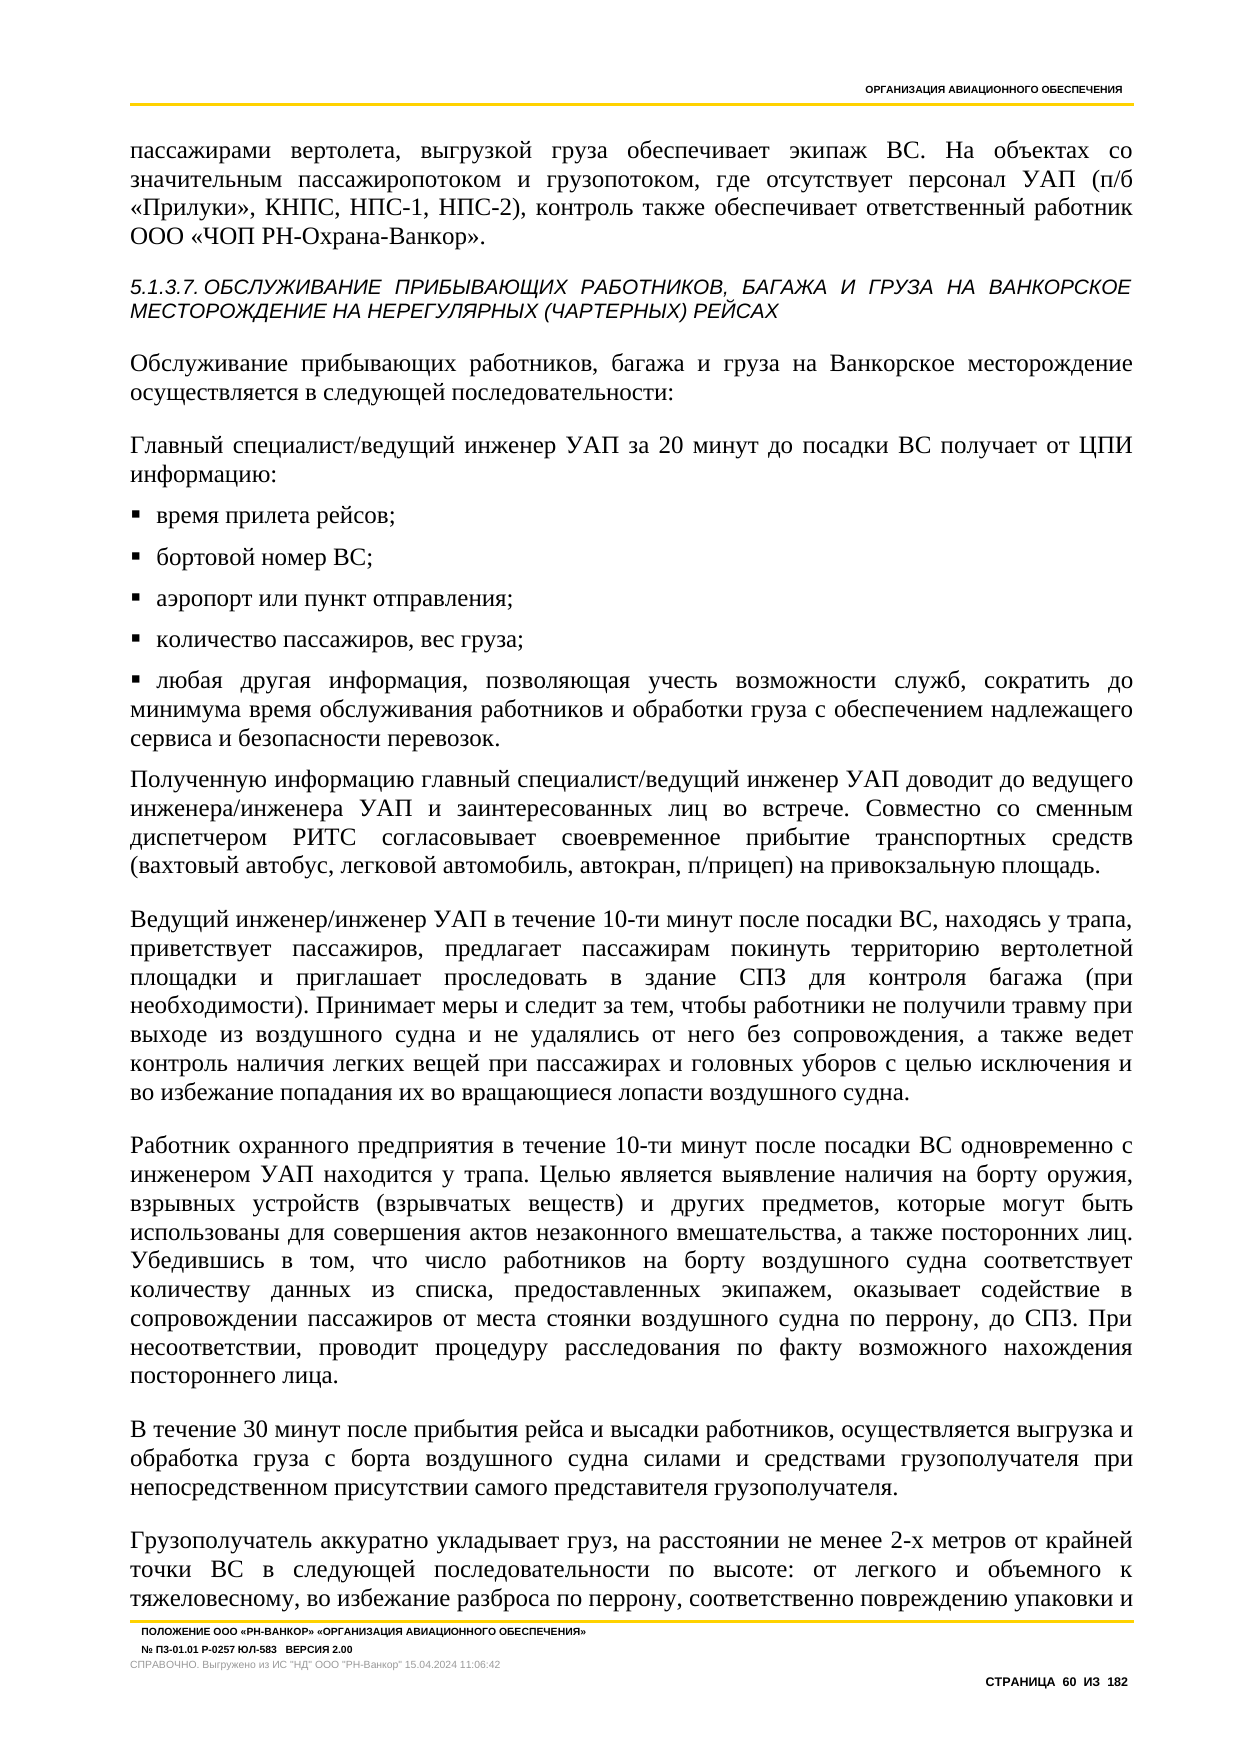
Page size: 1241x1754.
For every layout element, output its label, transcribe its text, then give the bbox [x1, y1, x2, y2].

text Обслуживание прибывающих работников, багажа и груза на Ванкорское месторождение осуществляется в следующей последовательности: [130, 348, 1134, 405]
text В течение 30 минут после прибытия рейса и высадки работников, осуществляется выгрузка и обработка груза с борта воздушного судна силами и средствами грузополучателя при непосредственном присутствии самого представителя грузополучателя. [130, 1414, 1134, 1500]
text Работник охранного предприятия в течение 10-ти минут после посадки ВС одновременно с инженером УАП находится у трапа. Целью является выявление наличия на борту оружия, взрывных устройств (взрывчатых веществ) и других предметов, которые могут быть использованы для совершения актов незаконного вмешательства, а также посторонних лиц. Убедившись в том, что число работников на борту воздушного судна соответствует количеству данных из списка, предоставленных экипажем, оказывает содействие в сопровождении пассажиров от места стоянки воздушного судна по перрону, до СПЗ. При несоответствии, проводит процедуру расследования по факту возможного нахождения постороннего лица. [130, 1130, 1134, 1389]
text Ведущий инженер/инженер УАП в течение 10-ти минут после посадки ВС, находясь у трапа, приветствует пассажиров, предлагает пассажирам покинуть территорию вертолетной площадки и приглашает проследовать в здание СПЗ для контроля багажа (при необходимости). Принимает меры и следит за тем, чтобы работники не получили травму при выходе из воздушного судна и не удалялись от него без сопровождения, а также ведет контроль наличия легких вещей при пассажирах и головных уборов с целью исключения и во избежание попадания их во вращающиеся лопасти воздушного судна. [130, 904, 1134, 1105]
text Полученную информацию главный специалист/ведущий инженер УАП доводит до ведущего инженера/инженера УАП и заинтересованных лиц во встрече. Совместно со сменным диспетчером РИТС согласовывает своевременное прибытие транспортных средств (вахтовый автобус, легковой автомобиль, автокран, п/прицеп) на привокзальную площадь. [130, 764, 1134, 879]
list любая другая информация, позволяющая учесть возможности служб, сократить до минимума время обслуживания работников и обработки груза с обеспечением надлежащего сервиса и безопасности перевозок. [130, 665, 1134, 752]
list бортовой номер ВС; [130, 542, 1134, 570]
list обслуживаниЕ прибывающих работников, БАГАЖА и груза на Ванкорское месторождение на нерегулярных (чартерных) рейсах [130, 275, 1134, 323]
list количество пассажиров, вес груза; [130, 624, 1134, 653]
list время прилета рейсов; [130, 500, 1134, 529]
list аэропорт или пункт отправления; [130, 583, 1134, 612]
text Главный специалист/ведущий инженер УАП за 20 минут до посадки ВС получает от ЦПИ информацию: [130, 430, 1134, 488]
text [130, 1525, 1134, 1612]
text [130, 135, 1134, 250]
